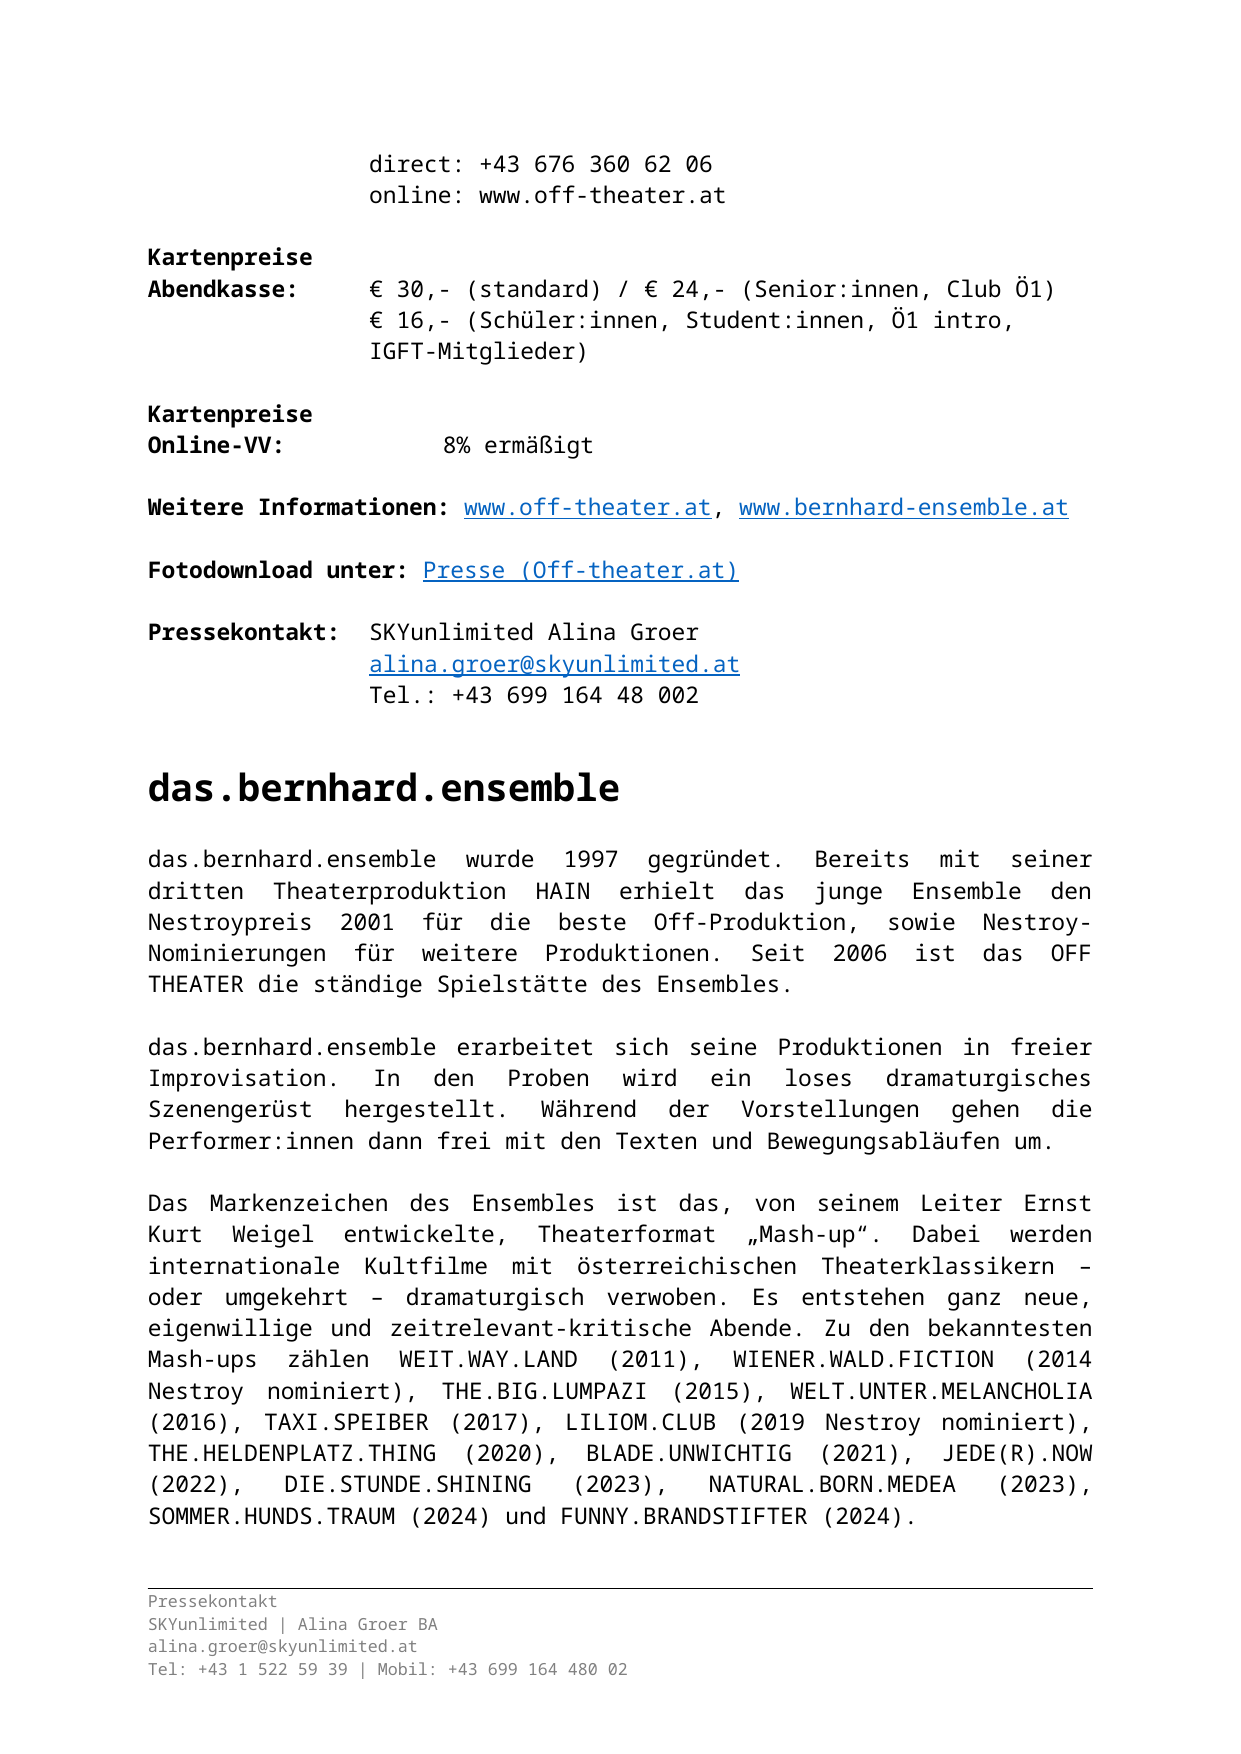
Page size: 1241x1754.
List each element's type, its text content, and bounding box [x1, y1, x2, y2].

text das.bernhard.ensemble wurde 1997 gegründet. Bereits mit seiner dritten Theaterproduktion HAIN erhielt das junge Ensemble den Nestroypreis 2001 für die beste Off-Produktion, sowie Nestroy-Nominierungen für weitere Produktionen. Seit 2006 ist das OFF THEATER die ständige Spielstätte des Ensembles. [148, 843, 1093, 1000]
text online: www.off-theater.at [295, 179, 1093, 210]
text Das Markenzeichen des Ensembles ist das, von seinem Leiter Ernst Kurt Weigel entwickelte, Theaterformat „Mash-up“. Dabei werden internationale Kultfilme mit österreichischen Theaterklassikern – oder umgekehrt – dramaturgisch verwoben. Es entstehen ganz neue, eigenwillige und zeitrelevant-kritische Abende. Zu den bekanntesten Mash-ups zählen WEIT.WAY.LAND (2011), WIENER.WALD.FICTION (2014 Nestroy nominiert), THE.BIG.LUMPAZI (2015), WELT.UNTER.MELANCHOLIA (2016), TAXI.SPEIBER (2017), LILIOM.CLUB (2019 Nestroy nominiert), THE.HELDENPLATZ.THING (2020), BLADE.UNWICHTIG (2021), JEDE(R).NOW (2022), DIE.STUNDE.SHINING (2023), NATURAL.BORN.MEDEA (2023), SOMMER.HUNDS.TRAUM (2024) und FUNNY.BRANDSTIFTER (2024). [148, 1187, 1093, 1531]
text Weitere Informationen: www.off-theater.at, www.bernhard-ensemble.at [148, 491, 1093, 523]
text Online-VV: 8% ermäßigt [148, 429, 1093, 460]
text das.bernhard.ensemble [148, 761, 1093, 812]
text Kartenpreise [148, 398, 1093, 429]
text Tel.: +43 699 164 48 002 [295, 679, 1093, 710]
text das.bernhard.ensemble erarbeitet sich seine Produktionen in freier Improvisation. In den Proben wird ein loses dramaturgisches Szenengerüst hergestellt. Während der Vorstellungen gehen die Performer:innen dann frei mit den Texten und Bewegungsabläufen um. [148, 1031, 1093, 1156]
text € 16,- (Schüler:innen, Student:innen, Ö1 intro, IGFT-Mitglieder) [369, 304, 1093, 366]
text direct: +43 676 360 62 06 [369, 148, 1093, 179]
text Kartenpreise Abendkasse: € 30,- (standard) / € 24,- (Senior:innen, Club Ö1) [148, 210, 1093, 304]
text Fotodownload unter: Presse (Off-theater.at) [148, 523, 1093, 585]
text Pressekontakt: SKYunlimited Alina Groer alina.groer@skyunlimited.at [148, 616, 1093, 679]
